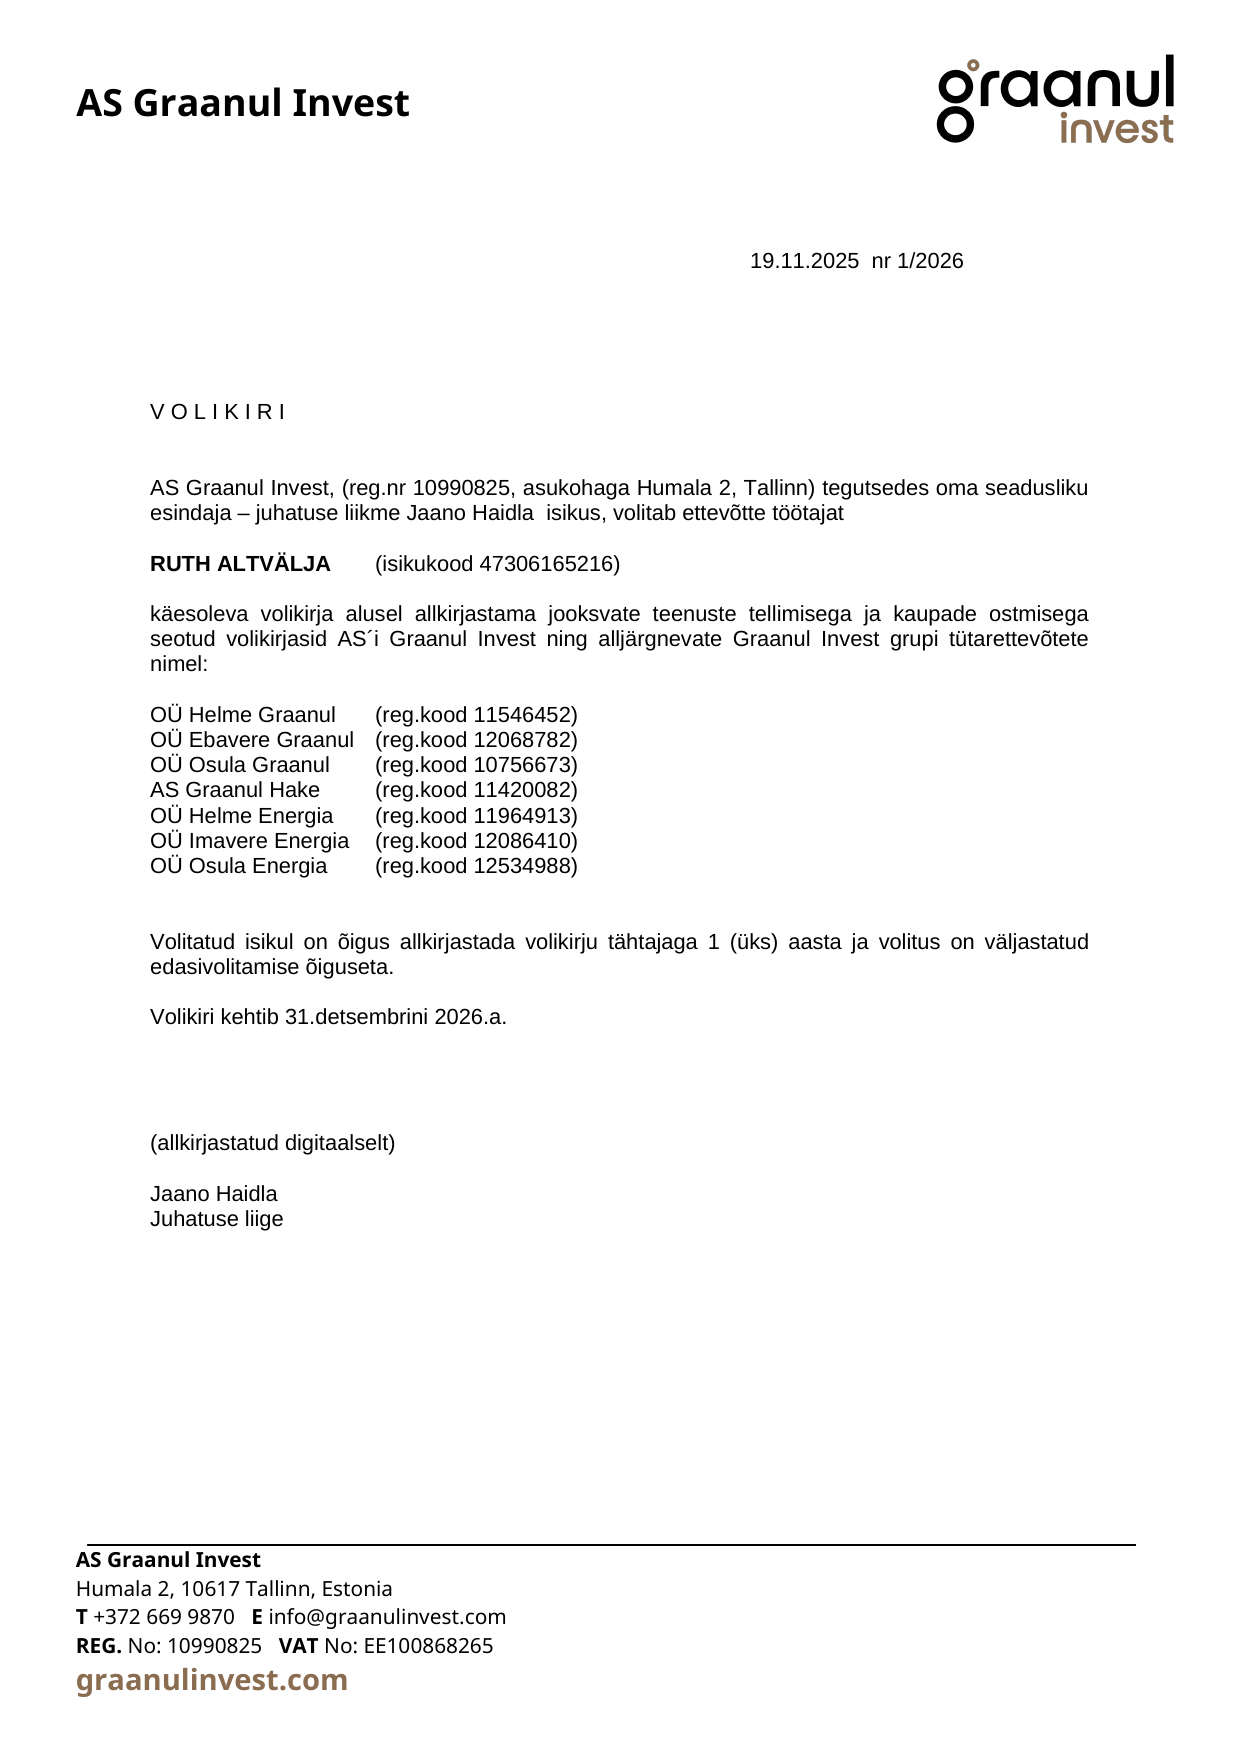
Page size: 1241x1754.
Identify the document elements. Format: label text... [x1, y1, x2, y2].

text OÜ Imavere Energia (reg.kood 12086410) [150, 828, 1090, 853]
text Volitatud isikul on õigus allkirjastada volikirju tähtajaga 1 (üks) aasta ja volitus on väljastatud edasivolitamise õiguseta. [150, 929, 1090, 979]
text käesoleva volikirja alusel allkirjastama jooksvate teenuste tellimisega ja kaupade ostmisega seotud volikirjasid AS´i Graanul Invest ning alljärgnevate Graanul Invest grupi tütarettevõtete nimel: [150, 601, 1090, 677]
text RUTH ALTVÄLJA (isikukood 47306165216) [150, 551, 1090, 576]
text OÜ Helme Graanul (reg.kood 11546452) [150, 702, 1090, 727]
text Volikiri kehtib 31.detsembrini 2026.a. [150, 1004, 1090, 1029]
text Juhatuse liige [150, 1206, 1090, 1231]
picture [929, 47, 1177, 148]
text OÜ Ebavere Graanul (reg.kood 12068782) [150, 727, 1090, 752]
text (allkirjastatud digitaalselt) [150, 1130, 1090, 1156]
text V O L I K I R I [150, 399, 1090, 424]
text AS Graanul Invest, (reg.nr 10990825, asukohaga Humala 2, Tallinn) tegutsedes oma seadusliku esindaja – juhatuse liikme Jaano Haidla isikus, volitab ettevõtte töötajat [150, 475, 1090, 525]
text OÜ Helme Energia (reg.kood 11964913) [150, 803, 1090, 828]
text Jaano Haidla [150, 1181, 1090, 1206]
text OÜ Osula Graanul (reg.kood 10756673) [150, 752, 1090, 777]
text OÜ Osula Energia (reg.kood 12534988) [150, 853, 1090, 878]
text AS Graanul Hake (reg.kood 11420082) [150, 777, 1090, 803]
text 19.11.2025 nr 1/2026 [150, 248, 1090, 273]
